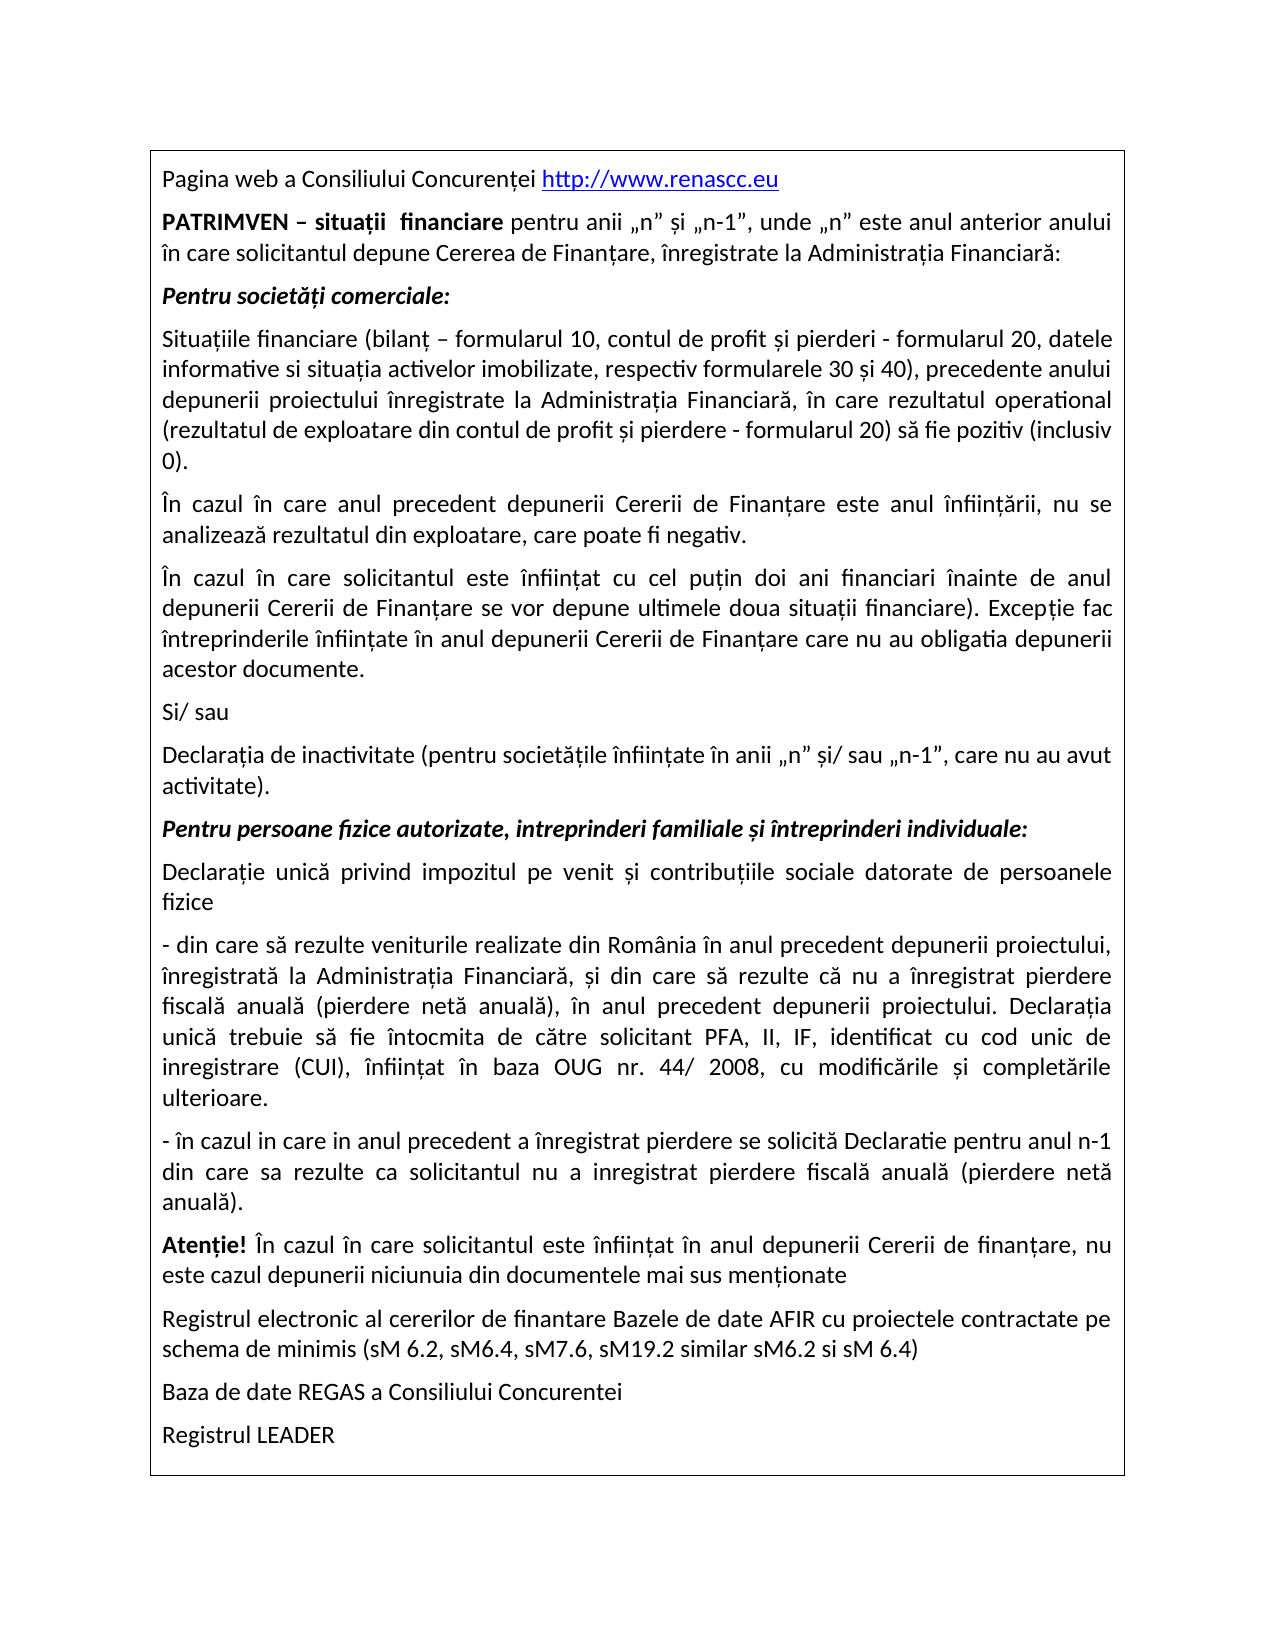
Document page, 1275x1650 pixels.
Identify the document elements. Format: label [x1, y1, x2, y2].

table_header [151, 151, 1124, 1474]
